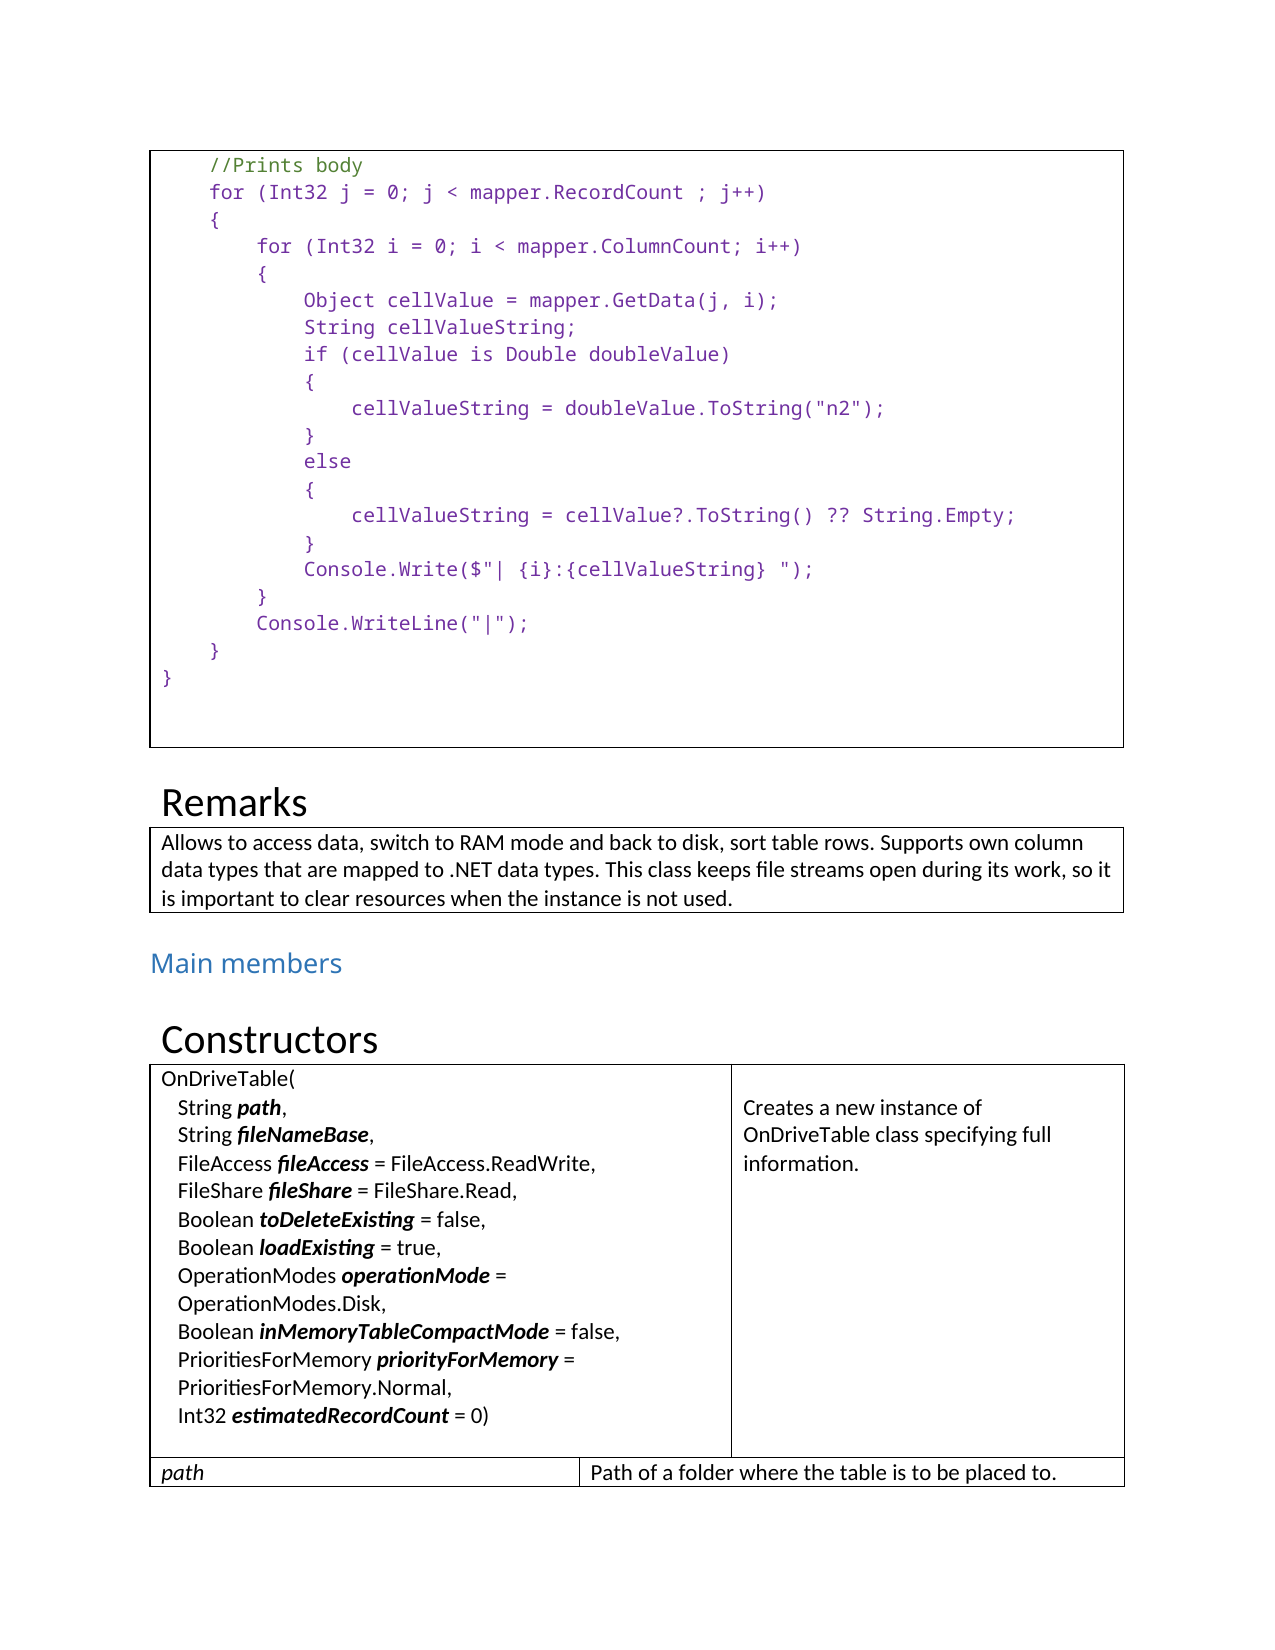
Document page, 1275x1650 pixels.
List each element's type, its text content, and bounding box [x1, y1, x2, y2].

table_cell Path of a folder where the table is to be placed to. [580, 1458, 1124, 1486]
table_cell OnDriveTable( String path, String fileNameBase, FileAccess fileAccess = FileAccess.ReadWrite, FileShare fileShare = FileShare.Read, Boolean toDeleteExisting = false, Boolean loadExisting = true, OperationModes operationMode = OperationModes.Disk, Boolean inMemoryTableCompactMode = false, PrioritiesForMemory priorityForMemory = PrioritiesForMemory.Normal, Int32 estimatedRecordCount = 0) [151, 1065, 731, 1457]
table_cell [151, 151, 1123, 747]
table_header Constructors [150, 1013, 1124, 1063]
table_cell Allows to access data, switch to RAM mode and back to disk, sort table rows. Supports own column data types that are mapped to .NET data types. This class keeps file streams open during its work, so it is important to clear resources when the instance is not used. [151, 828, 1123, 912]
subtitle Main members [150, 945, 1125, 982]
table_cell Creates a new instance of OnDriveTable class specifying full information. [732, 1065, 1124, 1457]
table_cell path [151, 1458, 579, 1486]
table_header Remarks [150, 776, 1124, 827]
